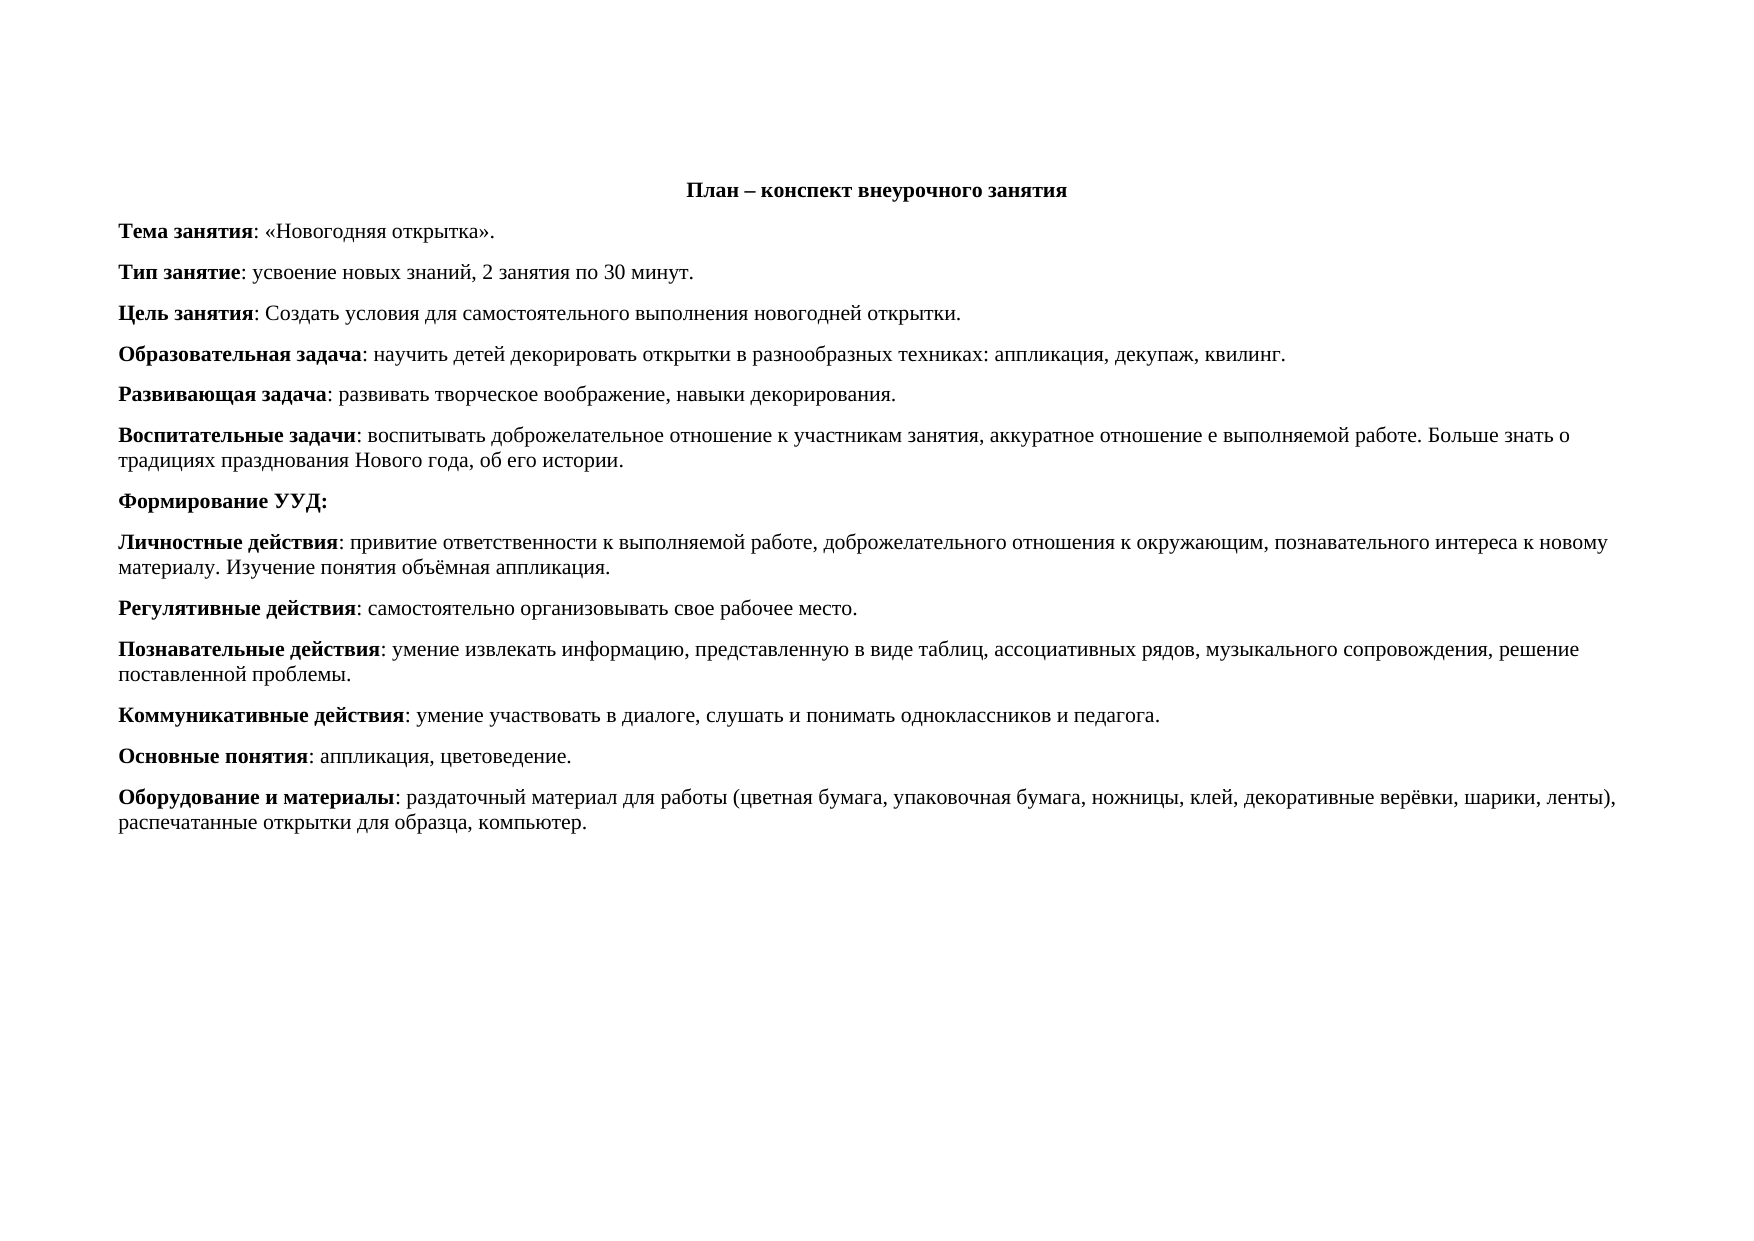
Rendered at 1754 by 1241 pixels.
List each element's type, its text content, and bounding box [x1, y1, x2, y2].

text Оборудование и материалы: раздаточный материал для работы (цветная бумага, упаковочная бумага, ножницы, клей, декоративные верёвки, шарики, ленты), распечатанные открытки для образца, компьютер. [118, 784, 1636, 834]
text Формирование УУД: [118, 488, 1636, 513]
text Тип занятие: усвоение новых знаний, 2 занятия по 30 минут. [118, 259, 1636, 284]
text Воспитательные задачи: воспитывать доброжелательное отношение к участникам занятия, аккуратное отношение е выполняемой работе. Больше знать о традициях празднования Нового года, об его истории. [118, 422, 1636, 473]
text Тема занятия: «Новогодняя открытка». [118, 218, 1636, 243]
text Личностные действия: привитие ответственности к выполняемой работе, доброжелательного отношения к окружающим, познавательного интереса к новому материалу. Изучение понятия объёмная аппликация. [118, 529, 1636, 579]
text Образовательная задача: научить детей декорировать открытки в разнообразных техниках: аппликация, декупаж, квилинг. [118, 341, 1636, 366]
text Познавательные действия: умение извлекать информацию, представленную в виде таблиц, ассоциативных рядов, музыкального сопровождения, решение поставленной проблемы. [118, 636, 1636, 686]
text Основные понятия: аппликация, цветоведение. [118, 743, 1636, 768]
text Регулятивные действия: самостоятельно организовывать свое рабочее место. [118, 595, 1636, 620]
text Коммуникативные действия: умение участвовать в диалоге, слушать и понимать одноклассников и педагога. [118, 702, 1636, 727]
text План – конспект внеурочного занятия [118, 177, 1636, 202]
text Цель занятия: Создать условия для самостоятельного выполнения новогодней открытки. [118, 300, 1636, 325]
text Развивающая задача: развивать творческое воображение, навыки декорирования. [118, 381, 1636, 407]
